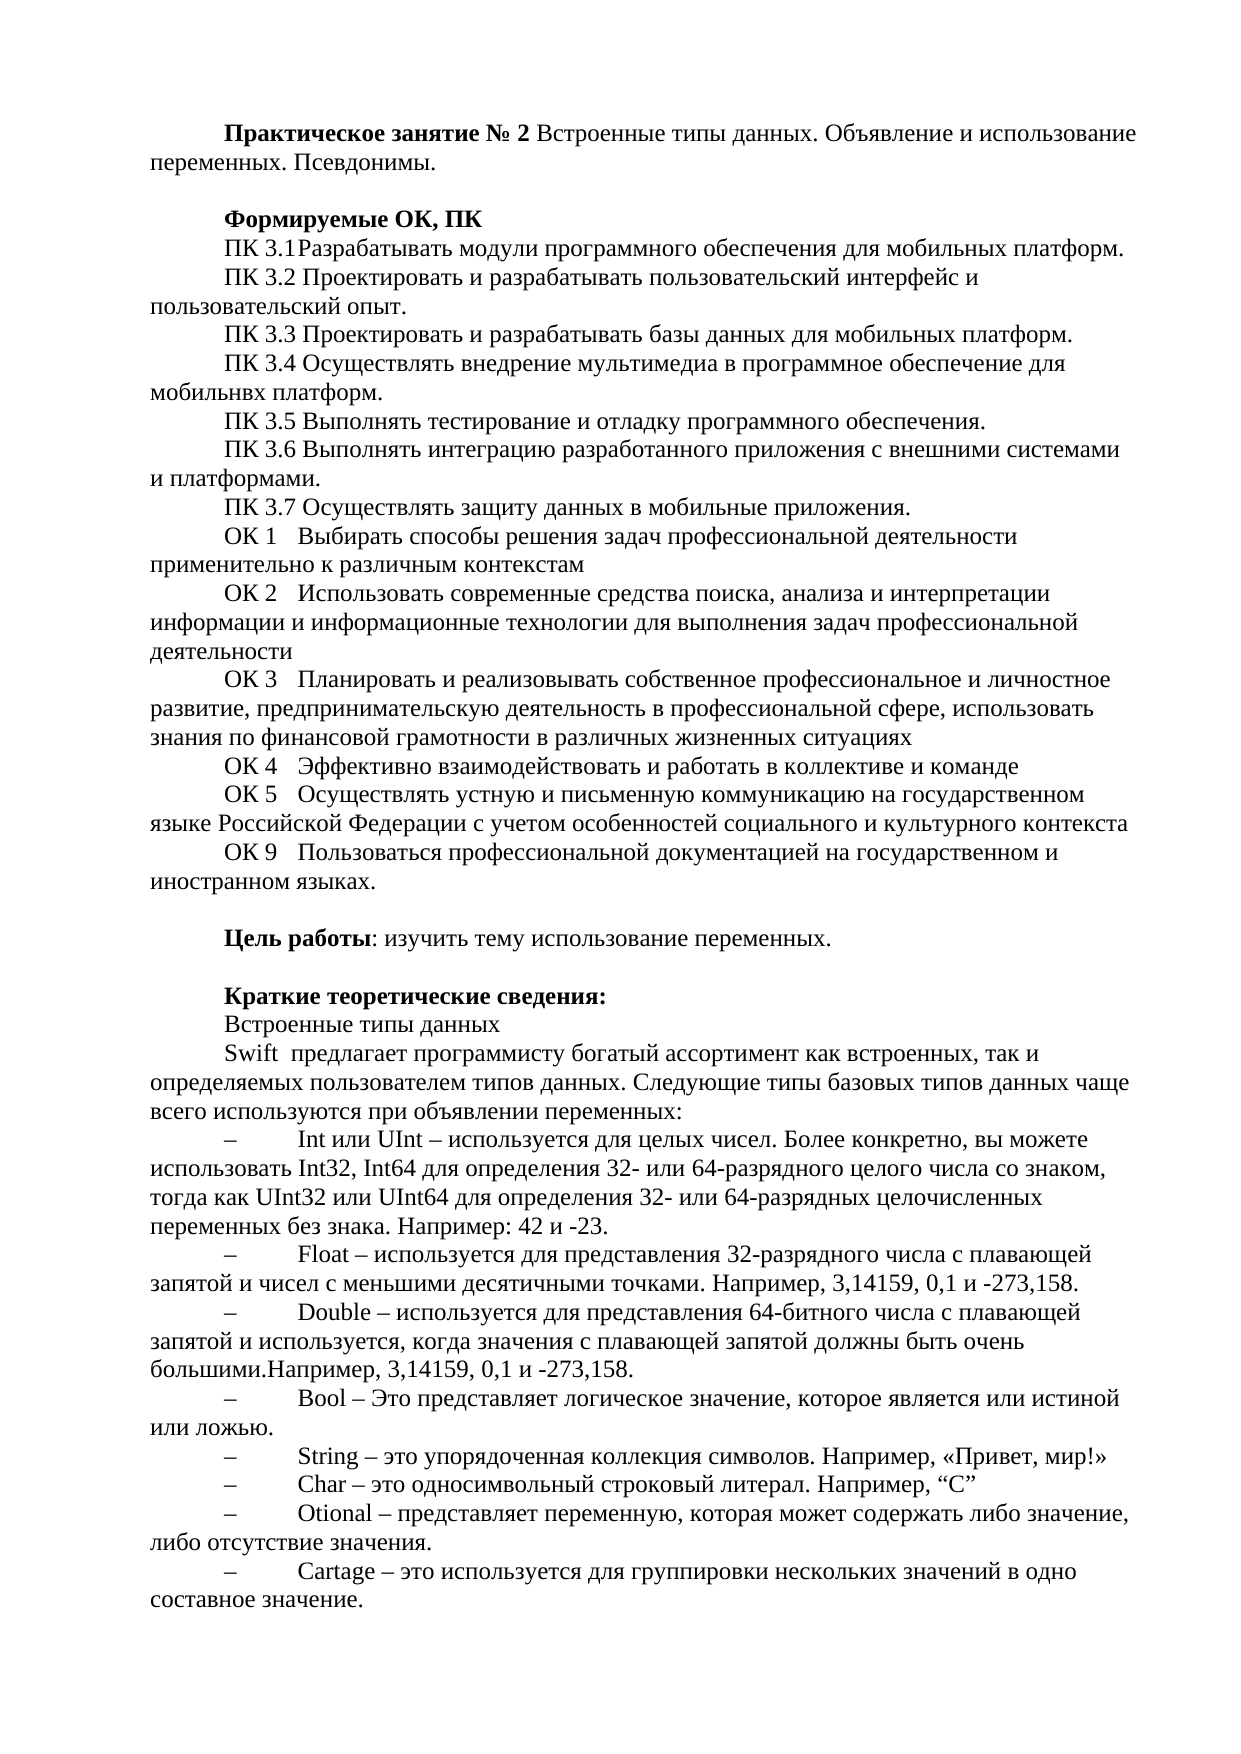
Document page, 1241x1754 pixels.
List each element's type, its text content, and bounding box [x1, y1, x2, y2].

text Формируемые ОК, ПК [150, 204, 1137, 233]
text – Float – используется для представления 32-разрядного числа с плавающей запятой и чисел с меньшими десятичными точками. Например, 3,14159, 0,1 и -273,158. [150, 1239, 1137, 1297]
text – Char – это односимвольный строковый литерал. Например, “С” [150, 1469, 1137, 1498]
text ПК 3.1 Разрабатывать модули программного обеспечения для мобильных платформ. [150, 233, 1137, 262]
text – Double – используется для представления 64-битного числа с плавающей запятой и используется, когда значения с плавающей запятой должны быть очень большими.Например, 3,14159, 0,1 и -273,158. [150, 1297, 1137, 1383]
text ОК 1 Выбирать способы решения задач профессиональной деятельности применительно к различным контекстам [150, 521, 1137, 578]
text ПК 3.7 Осуществлять защиту данных в мобильные приложения. [150, 492, 1137, 521]
text Встроенные типы данных [150, 1009, 1137, 1038]
text Swift предлагает программисту богатый ассортимент как встроенных, так и определяемых пользователем типов данных. Следующие типы базовых типов данных чаще всего используются при объявлении переменных: [150, 1038, 1137, 1124]
text – Bool – Это представляет логическое значение, которое является или истиной или ложью. [150, 1383, 1137, 1441]
text ПК 3.2 Проектировать и разрабатывать пользовательский интерфейс и пользовательский опыт. [150, 262, 1137, 319]
text Цель работы: изучить тему использование переменных. [150, 923, 1137, 952]
text ОК 2 Использовать современные средства поиска, анализа и интерпретации информации и информационные технологии для выполнения задач профессиональной деятельности [150, 578, 1137, 664]
text ПК 3.5 Выполнять тестирование и отладку программного обеспечения. [150, 406, 1137, 434]
text ПК 3.4 Осуществлять внедрение мультимедиа в программное обеспечение для мобильнвх платформ. [150, 348, 1137, 406]
text – Otional – представляет переменную, которая может содержать либо значение, либо отсутствие значения. [150, 1498, 1137, 1556]
text ПК 3.3 Проектировать и разрабатывать базы данных для мобильных платформ. [150, 319, 1137, 348]
text ОК 5 Осуществлять устную и письменную коммуникацию на государственном языке Российской Федерации с учетом особенностей социального и культурного контекста [150, 779, 1137, 837]
text ПК 3.6 Выполнять интеграцию разработанного приложения с внешними системами и платформами. [150, 434, 1137, 492]
text ОК 3 Планировать и реализовывать собственное профессиональное и личностное развитие, предпринимательскую деятельность в профессиональной сфере, использовать знания по финансовой грамотности в различных жизненных ситуациях [150, 664, 1137, 751]
text Практическое занятие № 2 Встроенные типы данных. Объявление и использование переменных. Псевдонимы. [150, 118, 1137, 176]
text – String – это упорядоченная коллекция символов. Например, «Привет, мир!» [150, 1441, 1137, 1469]
text – Cartage – это используется для группировки нескольких значений в одно составное значение. [150, 1556, 1137, 1613]
text Краткие теоретические сведения: [150, 981, 1137, 1009]
text ОК 4 Эффективно взаимодействовать и работать в коллективе и команде [150, 751, 1137, 779]
text – Int или UInt – используется для целых чисел. Более конкретно, вы можете использовать Int32, Int64 для определения 32- или 64-разрядного целого числа со знаком, тогда как UInt32 или UInt64 для определения 32- или 64-разрядных целочисленных переменных без знака. Например: 42 и -23. [150, 1124, 1137, 1239]
text ОК 9 Пользоваться профессиональной документацией на государственном и иностранном языках. [150, 837, 1137, 894]
